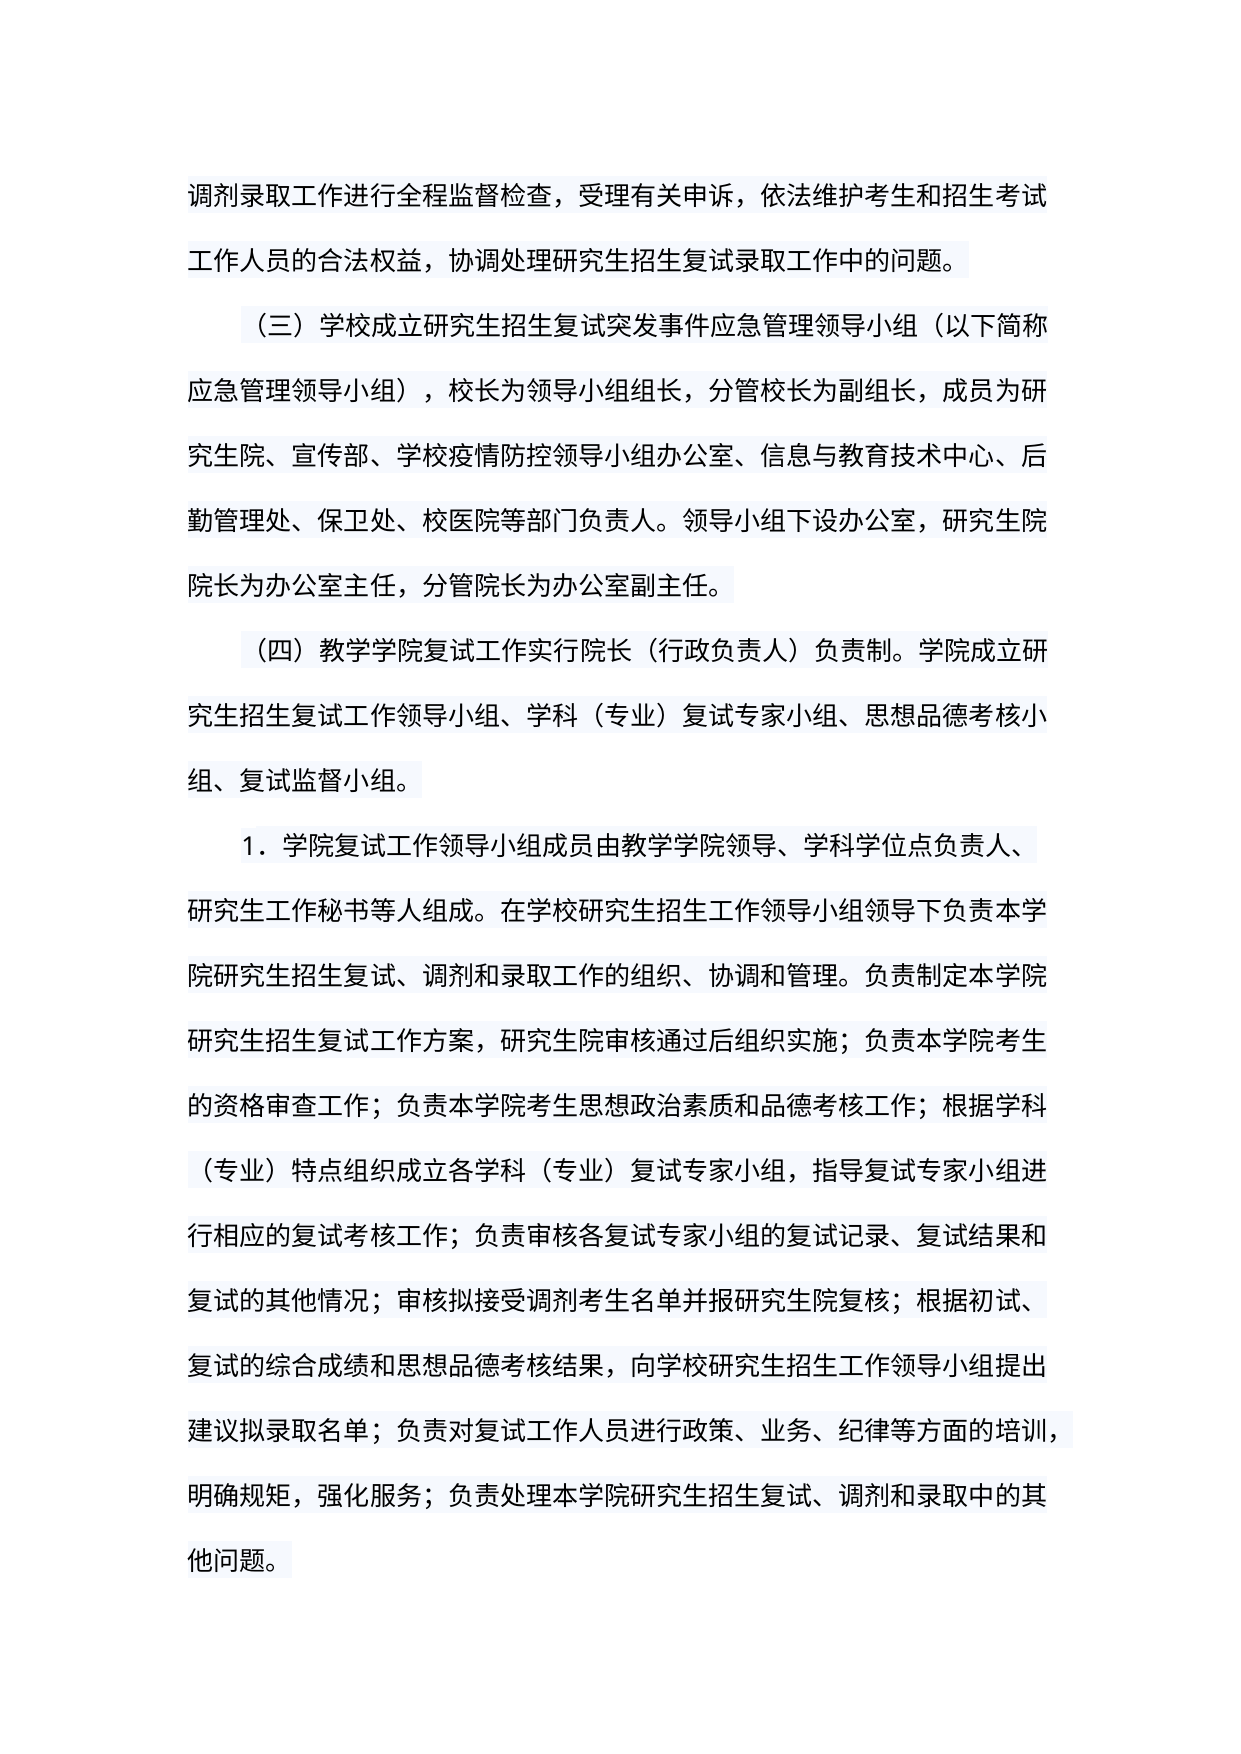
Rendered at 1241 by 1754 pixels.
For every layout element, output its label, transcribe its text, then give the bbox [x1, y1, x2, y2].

text 1．学院复试工作领导小组成员由教学学院领导、学科学位点负责人、研究生工作秘书等人组成。在学校研究生招生工作领导小组领导下负责本学院研究生招生复试、调剂和录取工作的组织、协调和管理。负责制定本学院研究生招生复试工作方案，研究生院审核通过后组织实施；负责本学院考生的资格审查工作；负责本学院考生思想政治素质和品德考核工作；根据学科（专业）特点组织成立各学科（专业）复试专家小组，指导复试专家小组进行相应的复试考核工作；负责审核各复试专家小组的复试记录、复试结果和复试的其他情况；审核拟接受调剂考生名单并报研究生院复核；根据初试、复试的综合成绩和思想品德考核结果，向学校研究生招生工作领导小组提出建议拟录取名单；负责对复试工作人员进行政策、业务、纪律等方面的培训，明确规矩，强化服务；负责处理本学院研究生招生复试、调剂和录取中的其他问题。 [187, 812, 1053, 1592]
text （四）教学学院复试工作实行院长（行政负责人）负责制。学院成立研究生招生复试工作领导小组、学科（专业）复试专家小组、思想品德考核小组、复试监督小组。 [187, 617, 1053, 812]
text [187, 162, 1053, 292]
text （三）学校成立研究生招生复试突发事件应急管理领导小组（以下简称应急管理领导小组），校长为领导小组组长，分管校长为副组长，成员为研究生院、宣传部、学校疫情防控领导小组办公室、信息与教育技术中心、后勤管理处、保卫处、校医院等部门负责人。领导小组下设办公室，研究生院院长为办公室主任，分管院长为办公室副主任。 [187, 292, 1053, 617]
